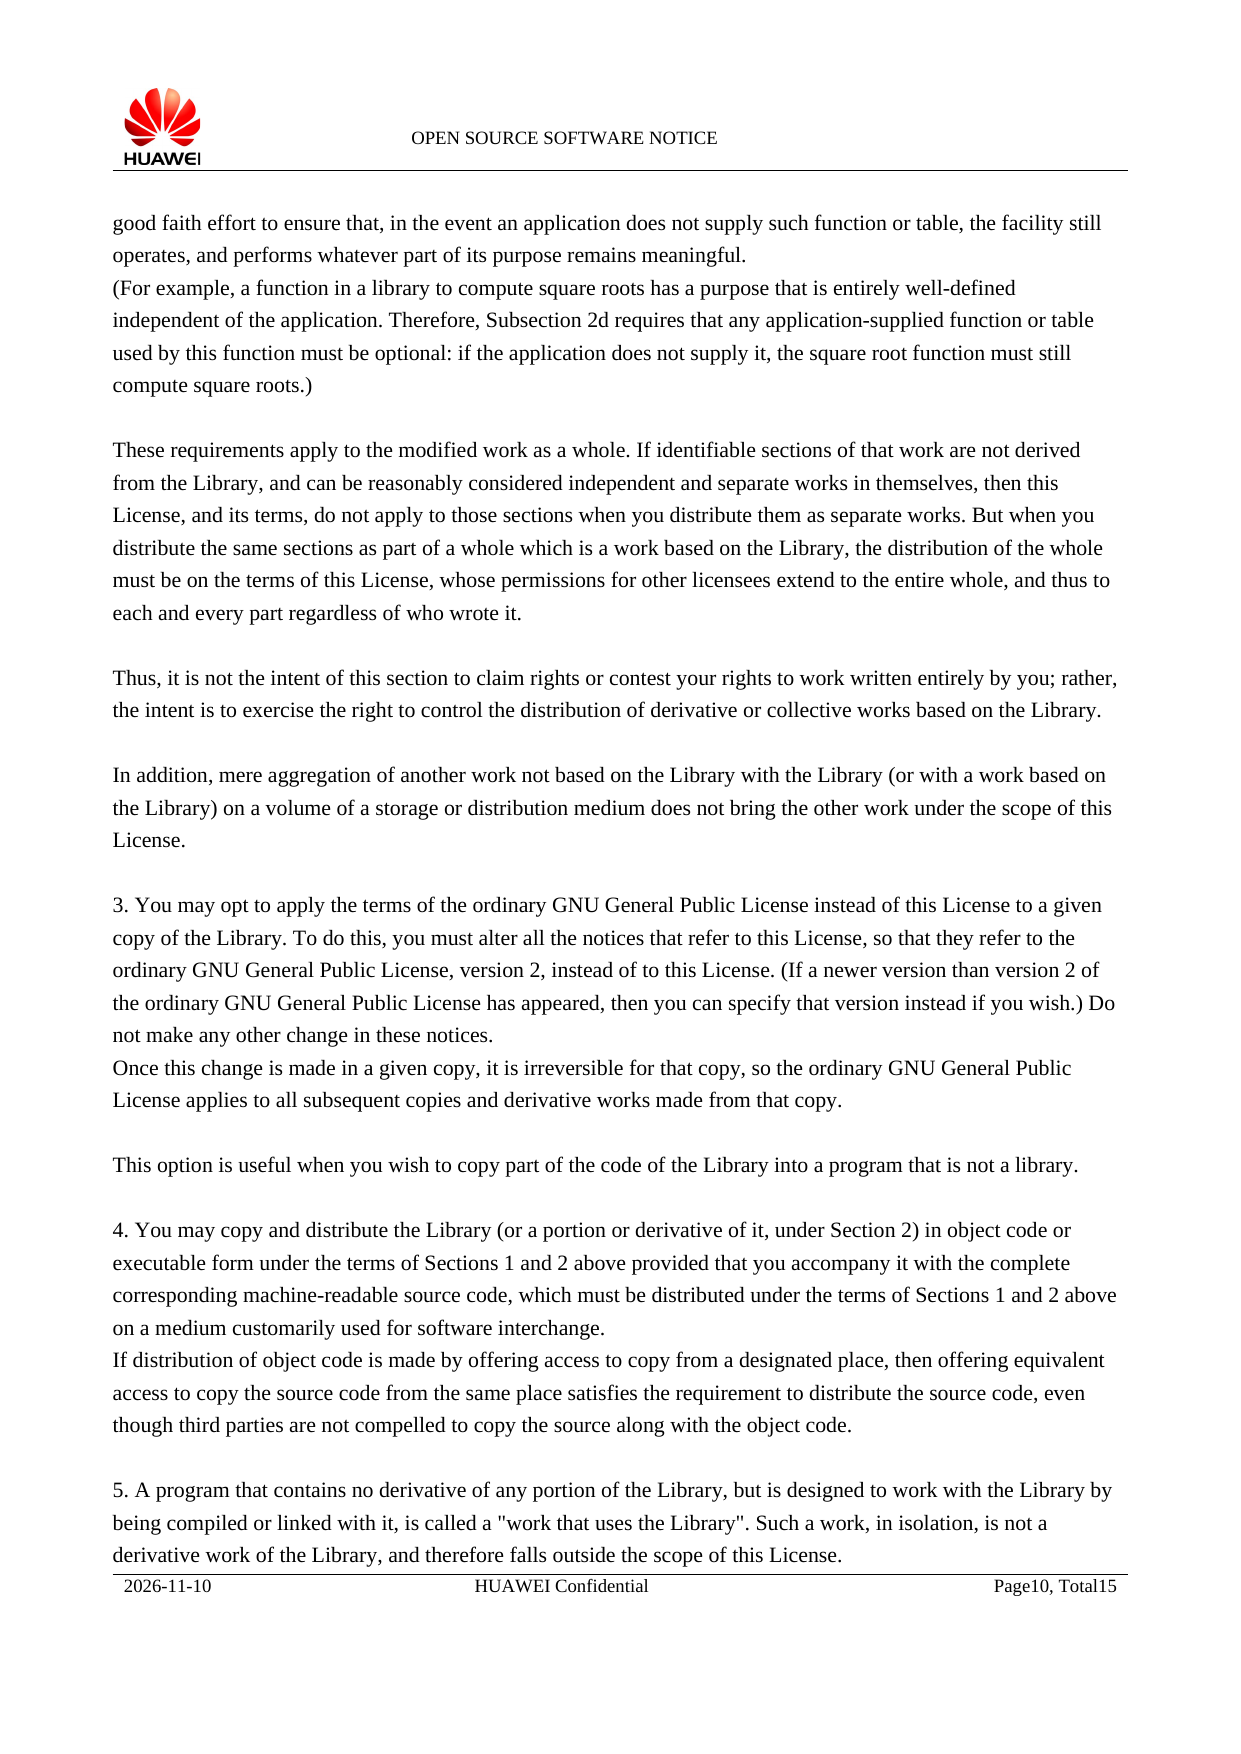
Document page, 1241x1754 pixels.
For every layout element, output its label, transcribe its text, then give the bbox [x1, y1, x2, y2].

picture [124, 88, 201, 165]
